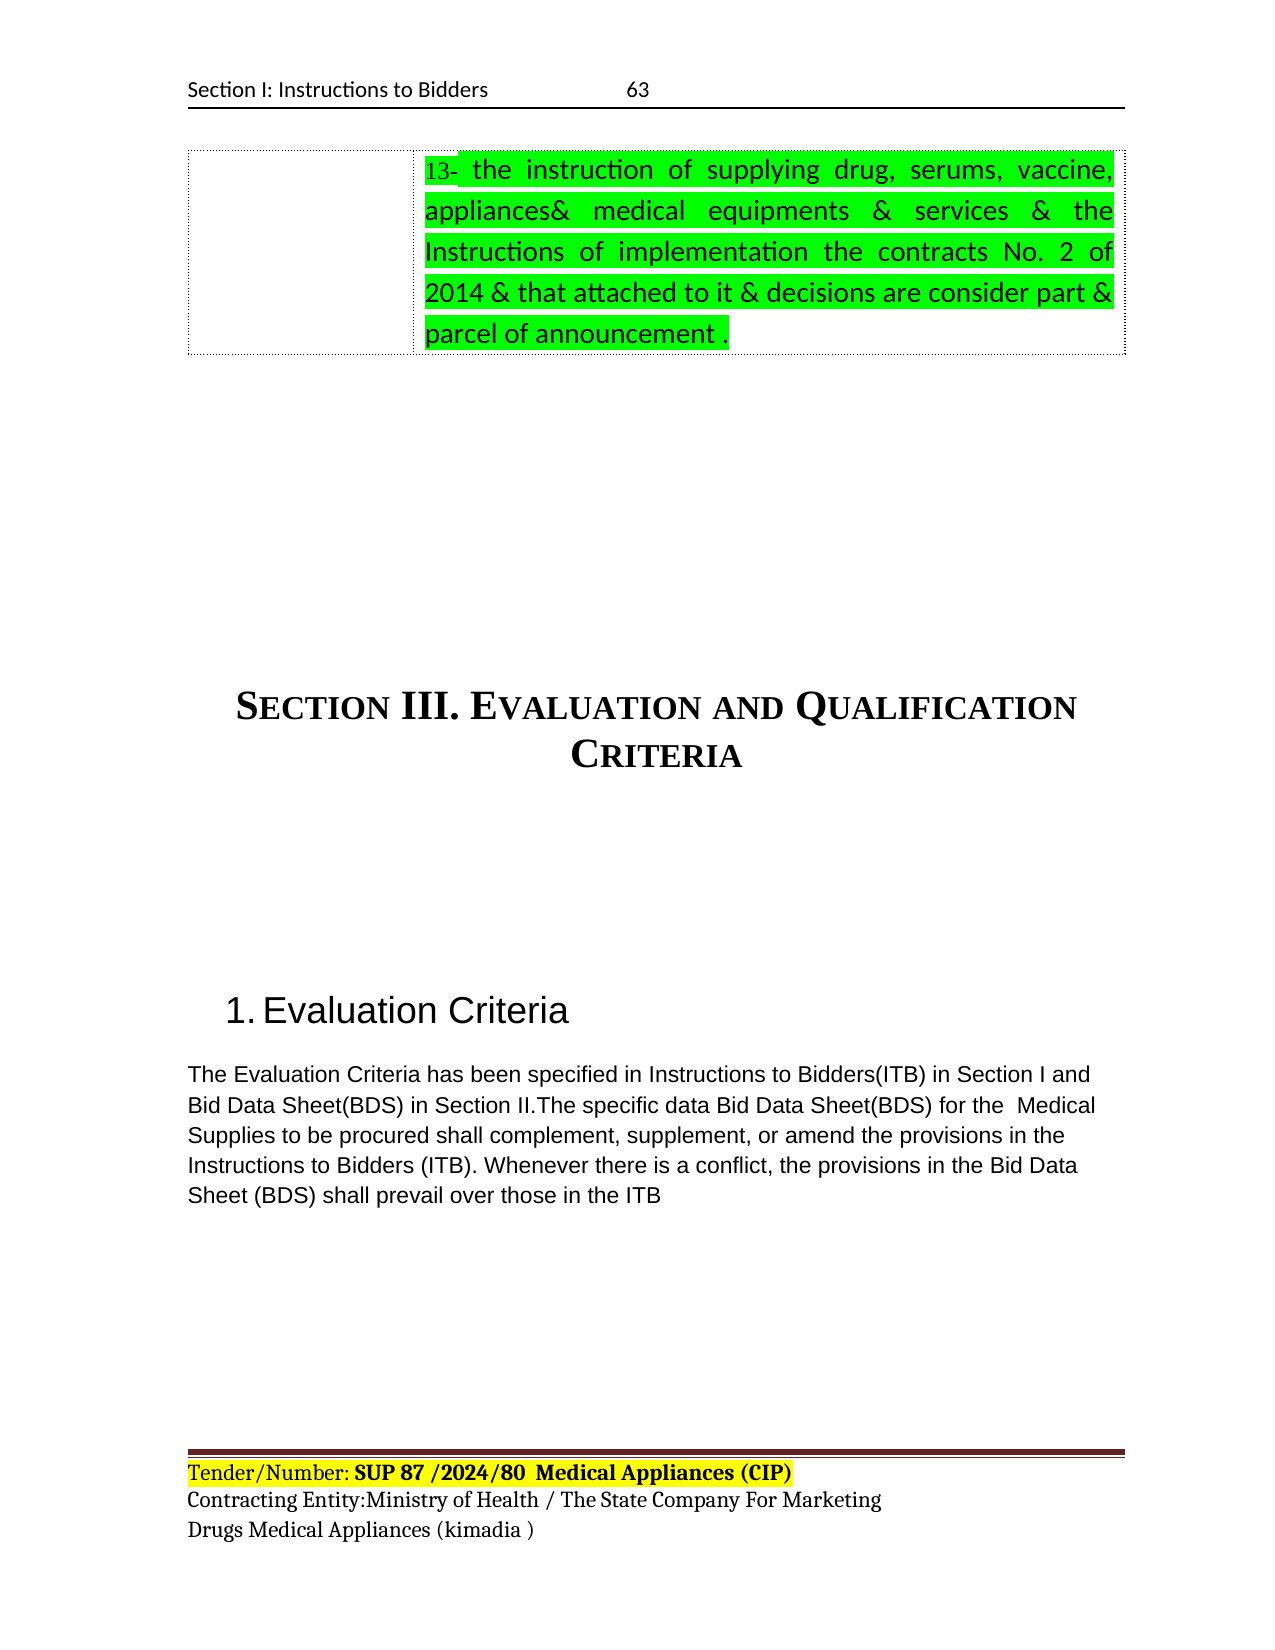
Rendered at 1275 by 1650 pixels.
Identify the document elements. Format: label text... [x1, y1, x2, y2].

list Evaluation Criteria [225, 988, 1125, 1031]
subtitle Section III. Evaluation and Qualification Criteria [187, 681, 1125, 777]
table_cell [413, 150, 1125, 354]
table_cell ITB 38.1 [188, 150, 413, 354]
text The Evaluation Criteria has been specified in Instructions to Bidders(ITB) in Section I and Bid Data Sheet(BDS) in Section II.The specific data Bid Data Sheet(BDS) for the Medical Supplies to be procured shall complement, supplement, or amend the provisions in the Instructions to Bidders (ITB). Whenever there is a conflict, the provisions in the Bid Data Sheet (BDS) shall prevail over those in the ITB [187, 1061, 1125, 1209]
